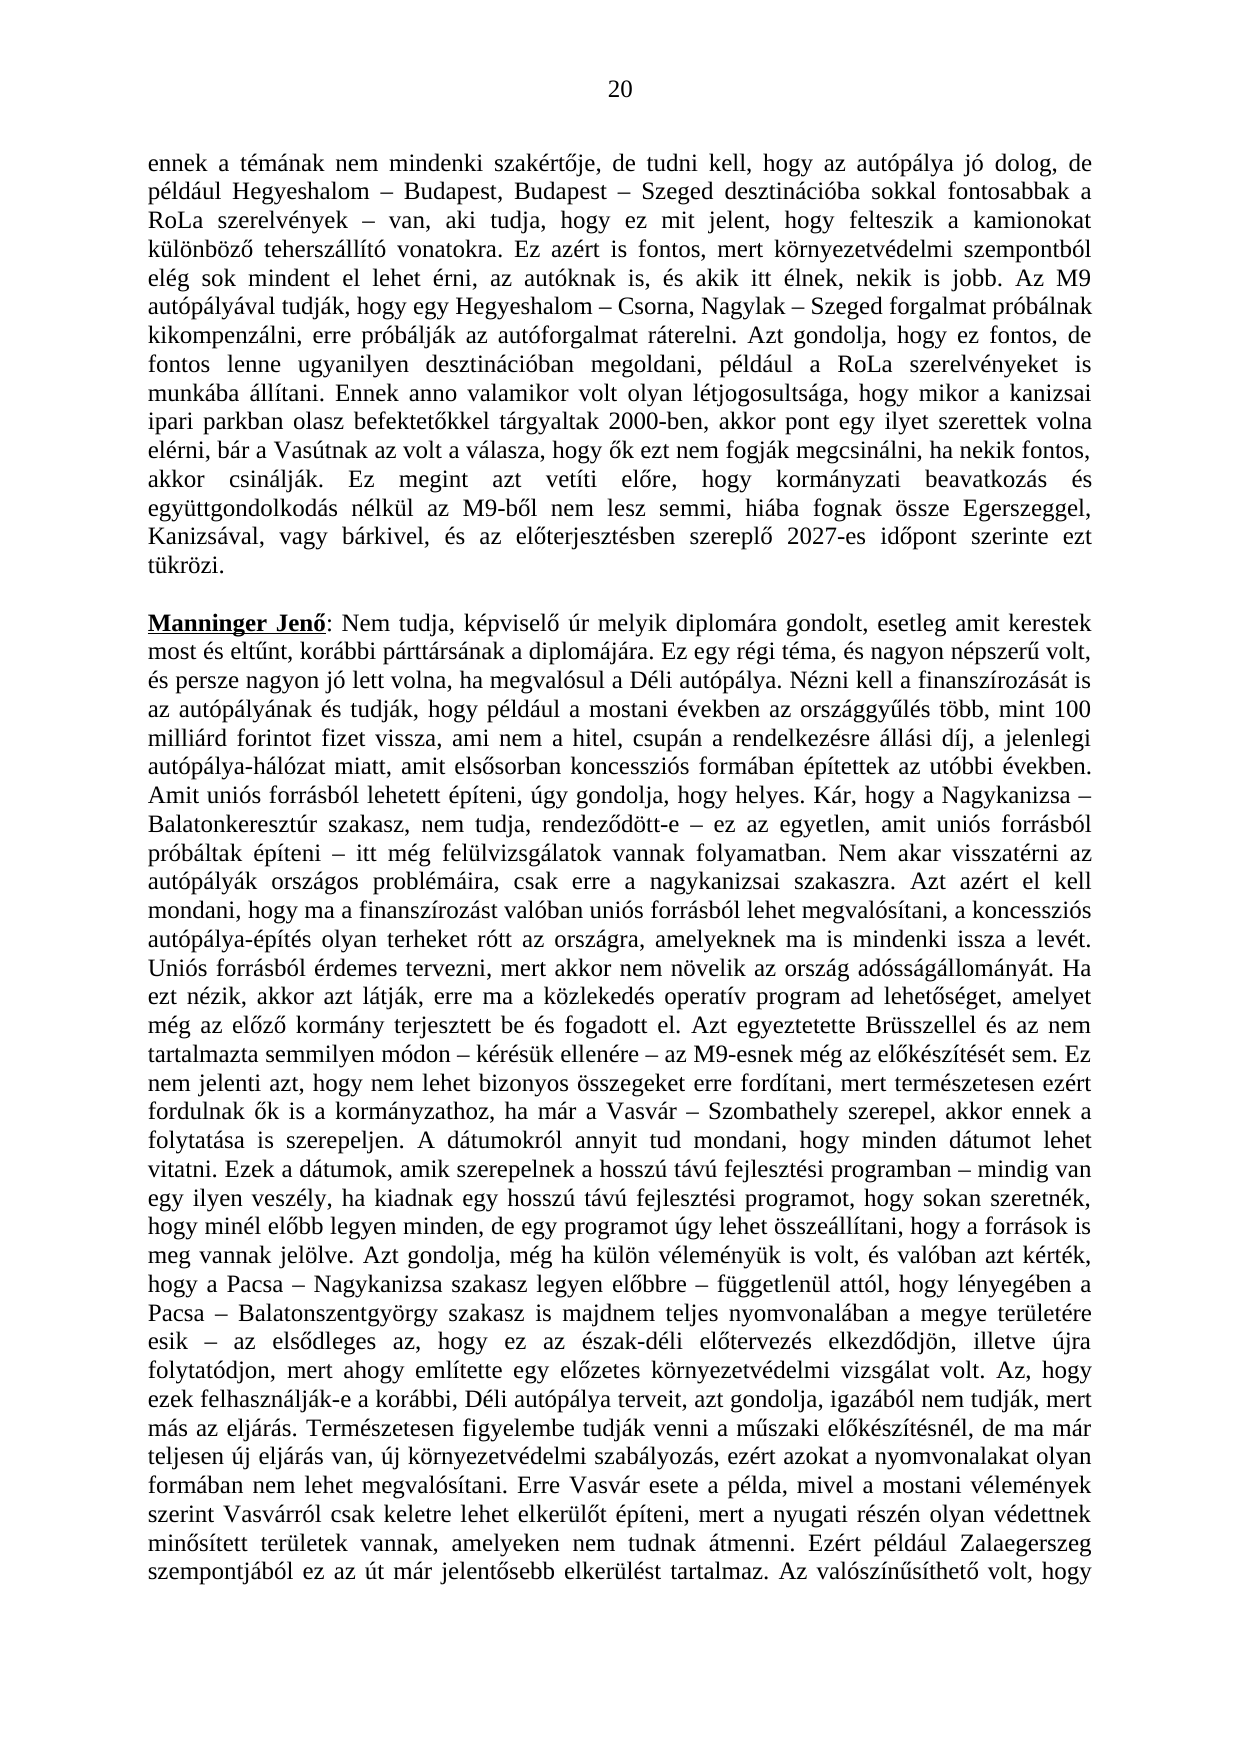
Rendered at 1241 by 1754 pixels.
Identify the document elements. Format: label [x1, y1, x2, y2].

text [148, 608, 1093, 1585]
text [148, 148, 1093, 579]
